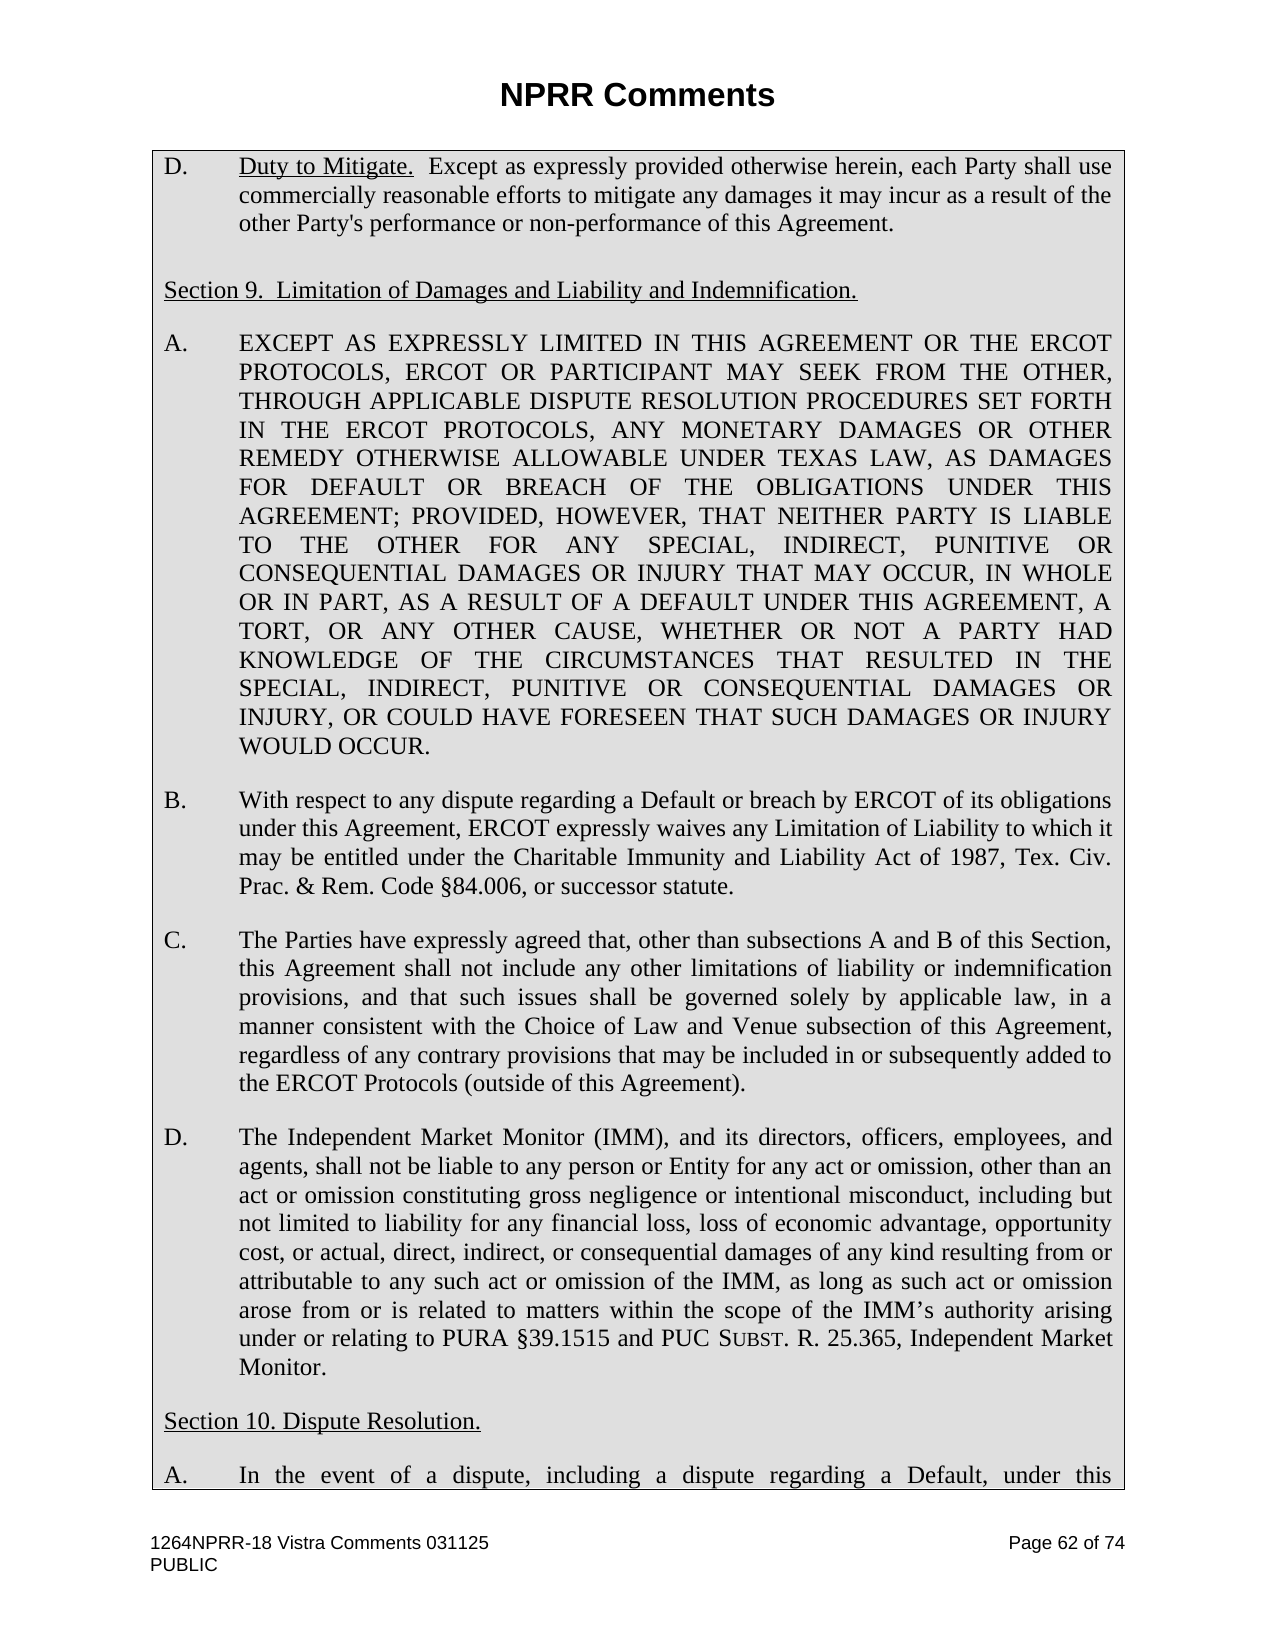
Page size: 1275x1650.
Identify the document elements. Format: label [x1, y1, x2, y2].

table_header [153, 151, 1124, 1488]
